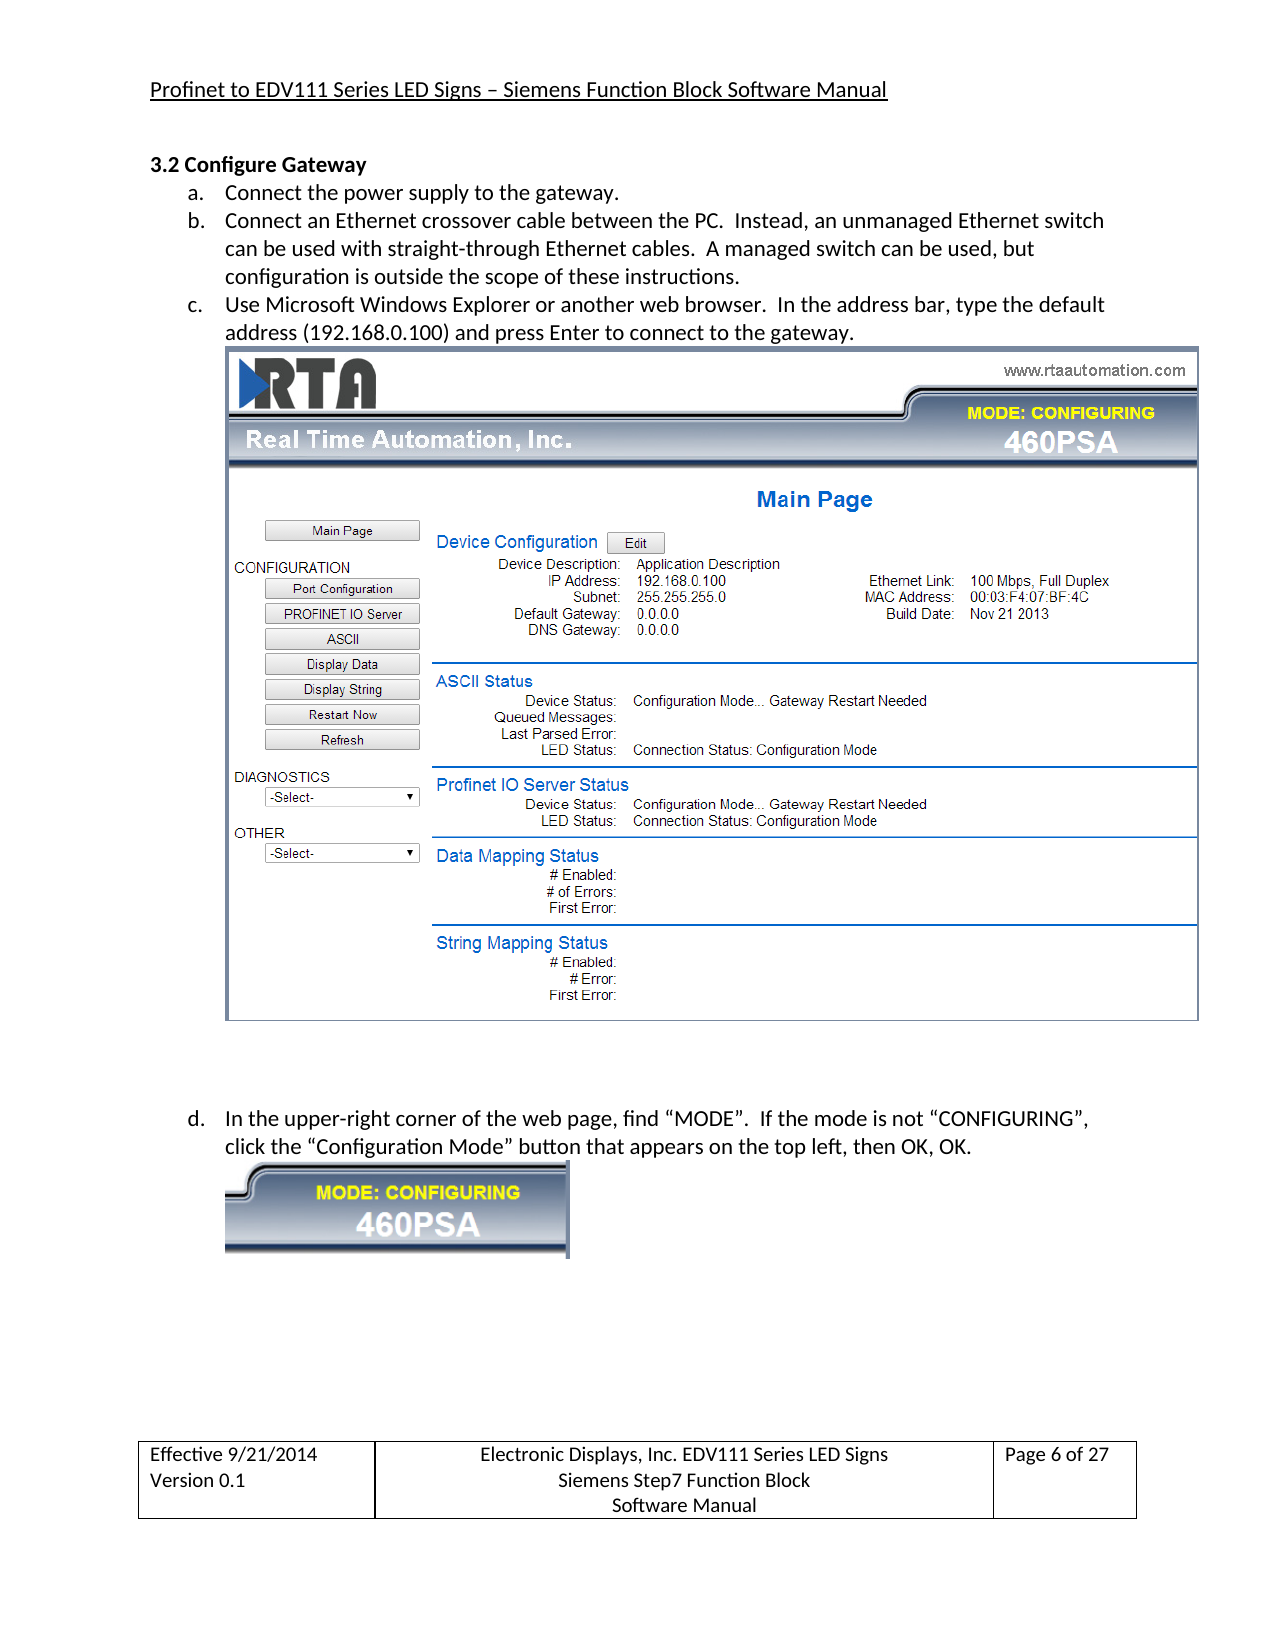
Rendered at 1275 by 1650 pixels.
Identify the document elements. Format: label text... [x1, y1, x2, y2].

picture [225, 346, 1199, 1021]
picture [225, 1160, 570, 1259]
text 3.2 Configure Gateway [150, 150, 1125, 178]
list Connect the power supply to the gateway. [187, 178, 1125, 206]
list Use Microsoft Windows Explorer or another web browser. In the address bar, type the default address (192.168.0.100) and press Enter to connect to the gateway. [187, 290, 1125, 346]
list In the upper-right corner of the web page, find “MODE”. If the mode is not “CONFIGURING”, click the “Configuration Mode” button that appears on the top left, then OK, OK. [187, 1104, 1125, 1160]
list Connect an Ethernet crossover cable between the PC. Instead, an unmanaged Ethernet switch can be used with straight-through Ethernet cables. A managed switch can be used, but configuration is outside the scope of these instructions. [187, 206, 1125, 290]
